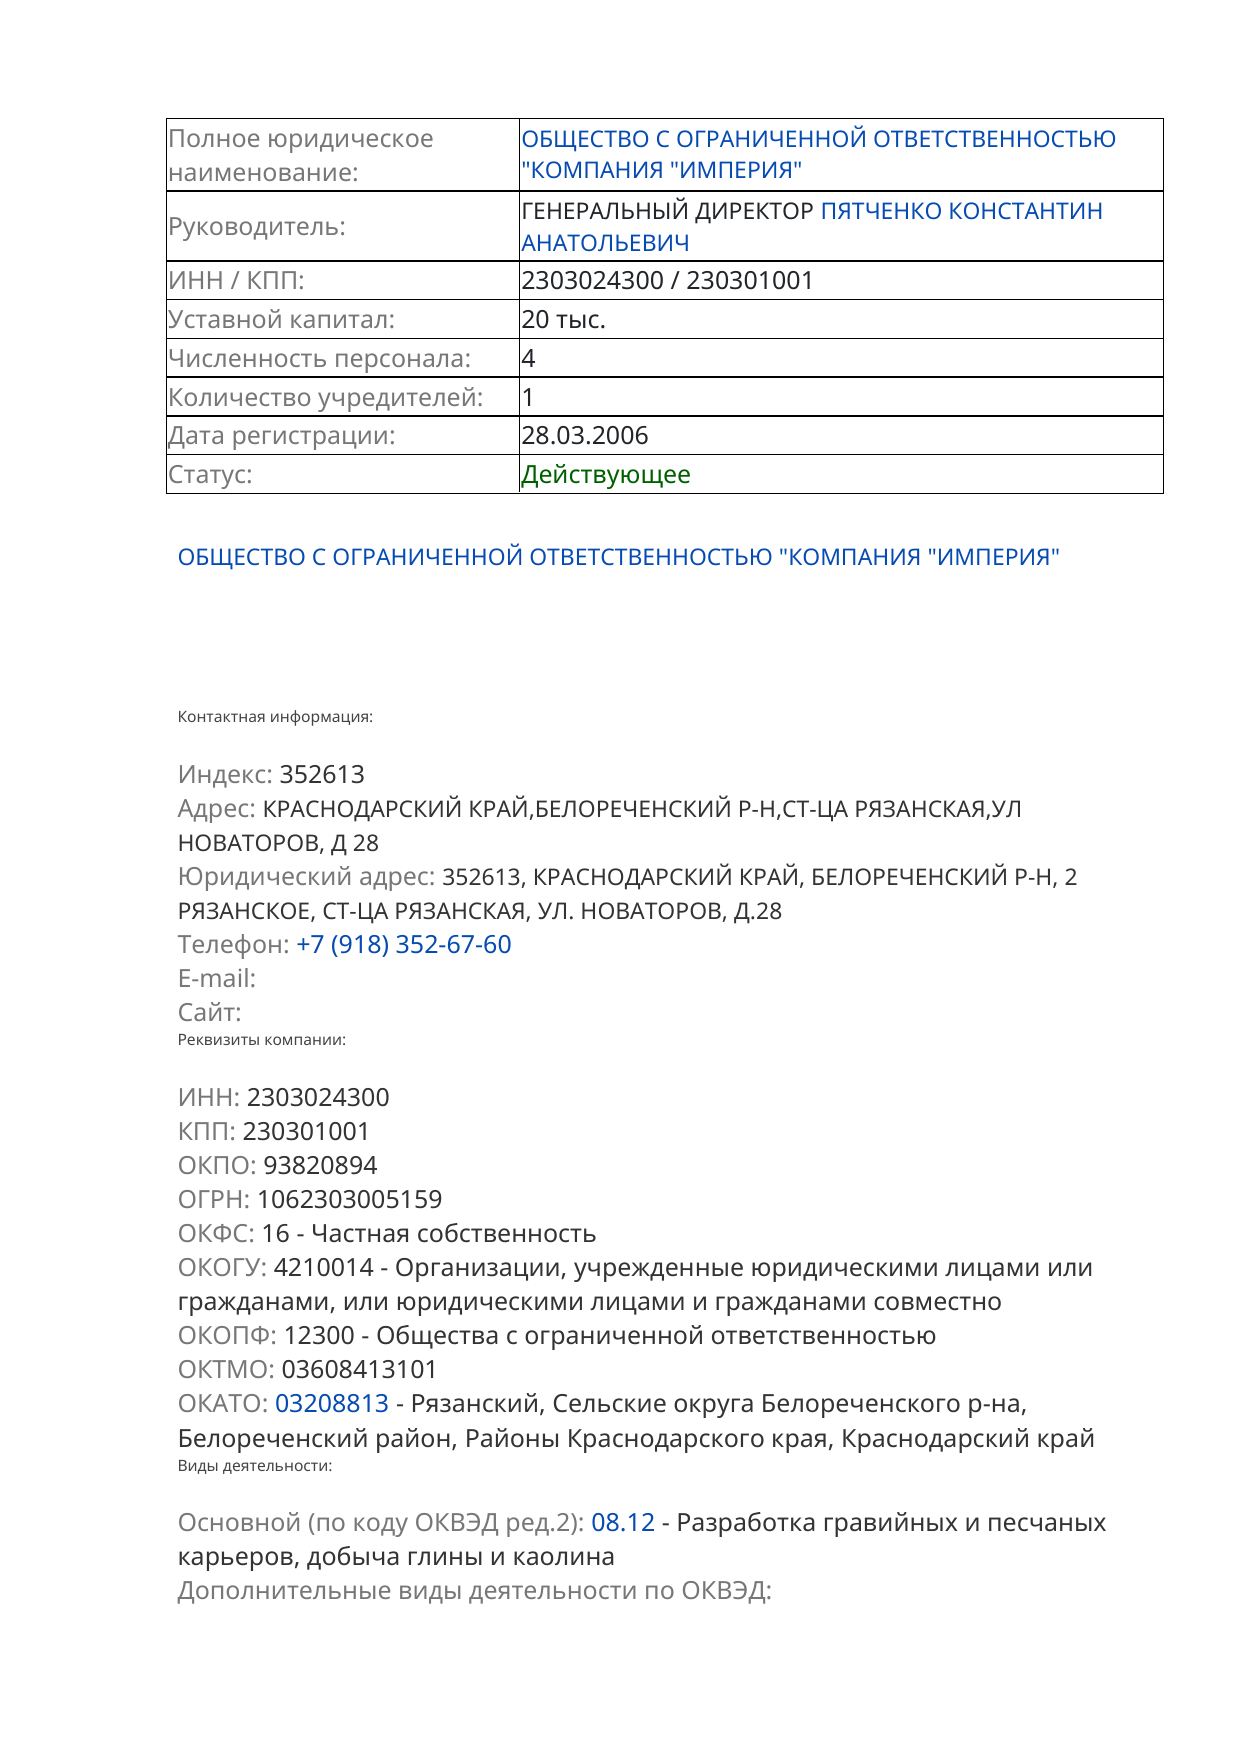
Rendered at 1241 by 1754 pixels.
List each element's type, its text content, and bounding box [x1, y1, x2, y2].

text Основной (по коду ОКВЭД ред.2): 08.12 - Разработка гравийных и песчаных карьеров, добыча глины и каолина [177, 1505, 1152, 1573]
text ОКФС: 16 - Частная собственность [177, 1216, 1152, 1250]
table_cell 20 тыс. [520, 300, 1163, 337]
text Реквизиты компании: [177, 1029, 1152, 1050]
text ОКОГУ: 4210014 - Организации, учрежденные юридическими лицами или гражданами, или юридическими лицами и гражданами совместно [177, 1250, 1152, 1318]
text Контактная информация: [177, 685, 1152, 727]
table_header ОБЩЕСТВО С ОГРАНИЧЕННОЙ ОТВЕТСТВЕННОСТЬЮ "КОМПАНИЯ "ИМПЕРИЯ" [520, 119, 1163, 190]
text Юридический адрес: 352613, КРАСНОДАРСКИЙ КРАЙ, БЕЛОРЕЧЕНСКИЙ Р-Н, 2 РЯЗАНСКОЕ, СТ-ЦА РЯЗАНСКАЯ, УЛ. НОВАТОРОВ, Д.28 [177, 859, 1152, 927]
table_cell 2303024300 / 230301001 [520, 262, 1163, 299]
table_cell Дата регистрации: [167, 417, 519, 454]
table_cell Количество учредителей: [167, 378, 519, 415]
text ОКПО: 93820894 [177, 1148, 1152, 1182]
text Сайт: [177, 995, 1152, 1029]
table_cell Руководитель: [167, 192, 519, 260]
text ОКАТО: 03208813 - Рязанский, Сельские округа Белореченского р-на, Белореченский район, Районы Краснодарского края, Краснодарский край [177, 1386, 1152, 1454]
text Виды деятельности: [177, 1454, 1152, 1476]
text Индекс: 352613 [177, 757, 1152, 791]
text КПП: 230301001 [177, 1114, 1152, 1148]
text ОБЩЕСТВО С ОГРАНИЧЕННОЙ ОТВЕТСТВЕННОСТЬЮ "КОМПАНИЯ "ИМПЕРИЯ" [177, 541, 1152, 572]
table_header Полное юридическое наименование: [167, 119, 519, 190]
table_cell 28.03.2006 [520, 417, 1163, 454]
text ОГРН: 1062303005159 [177, 1182, 1152, 1216]
table_cell ИНН / КПП: [167, 262, 519, 299]
text Телефон: +7 (918) 352-67-60 [177, 927, 1152, 961]
table_cell Действующее [520, 455, 1163, 492]
table_cell Численность персонала: [167, 339, 519, 376]
text ОКОПФ: 12300 - Общества с ограниченной ответственностью [177, 1318, 1152, 1352]
table_cell 4 [520, 339, 1163, 376]
text Адрес: КРАСНОДАРСКИЙ КРАЙ,БЕЛОРЕЧЕНСКИЙ Р-Н,СТ-ЦА РЯЗАНСКАЯ,УЛ НОВАТОРОВ, Д 28 [177, 791, 1152, 859]
text E-mail: [177, 961, 1152, 995]
table_cell Уставной капитал: [167, 300, 519, 337]
table_cell 1 [520, 378, 1163, 415]
table_cell ГЕНЕРАЛЬНЫЙ ДИРЕКТОР ПЯТЧЕНКО КОНСТАНТИН АНАТОЛЬЕВИЧ [520, 192, 1163, 260]
text ОКТМО: 03608413101 [177, 1352, 1152, 1386]
text Дополнительные виды деятельности по ОКВЭД: [177, 1573, 1152, 1607]
table_cell Статус: [167, 455, 519, 492]
text ИНН: 2303024300 [177, 1079, 1152, 1114]
